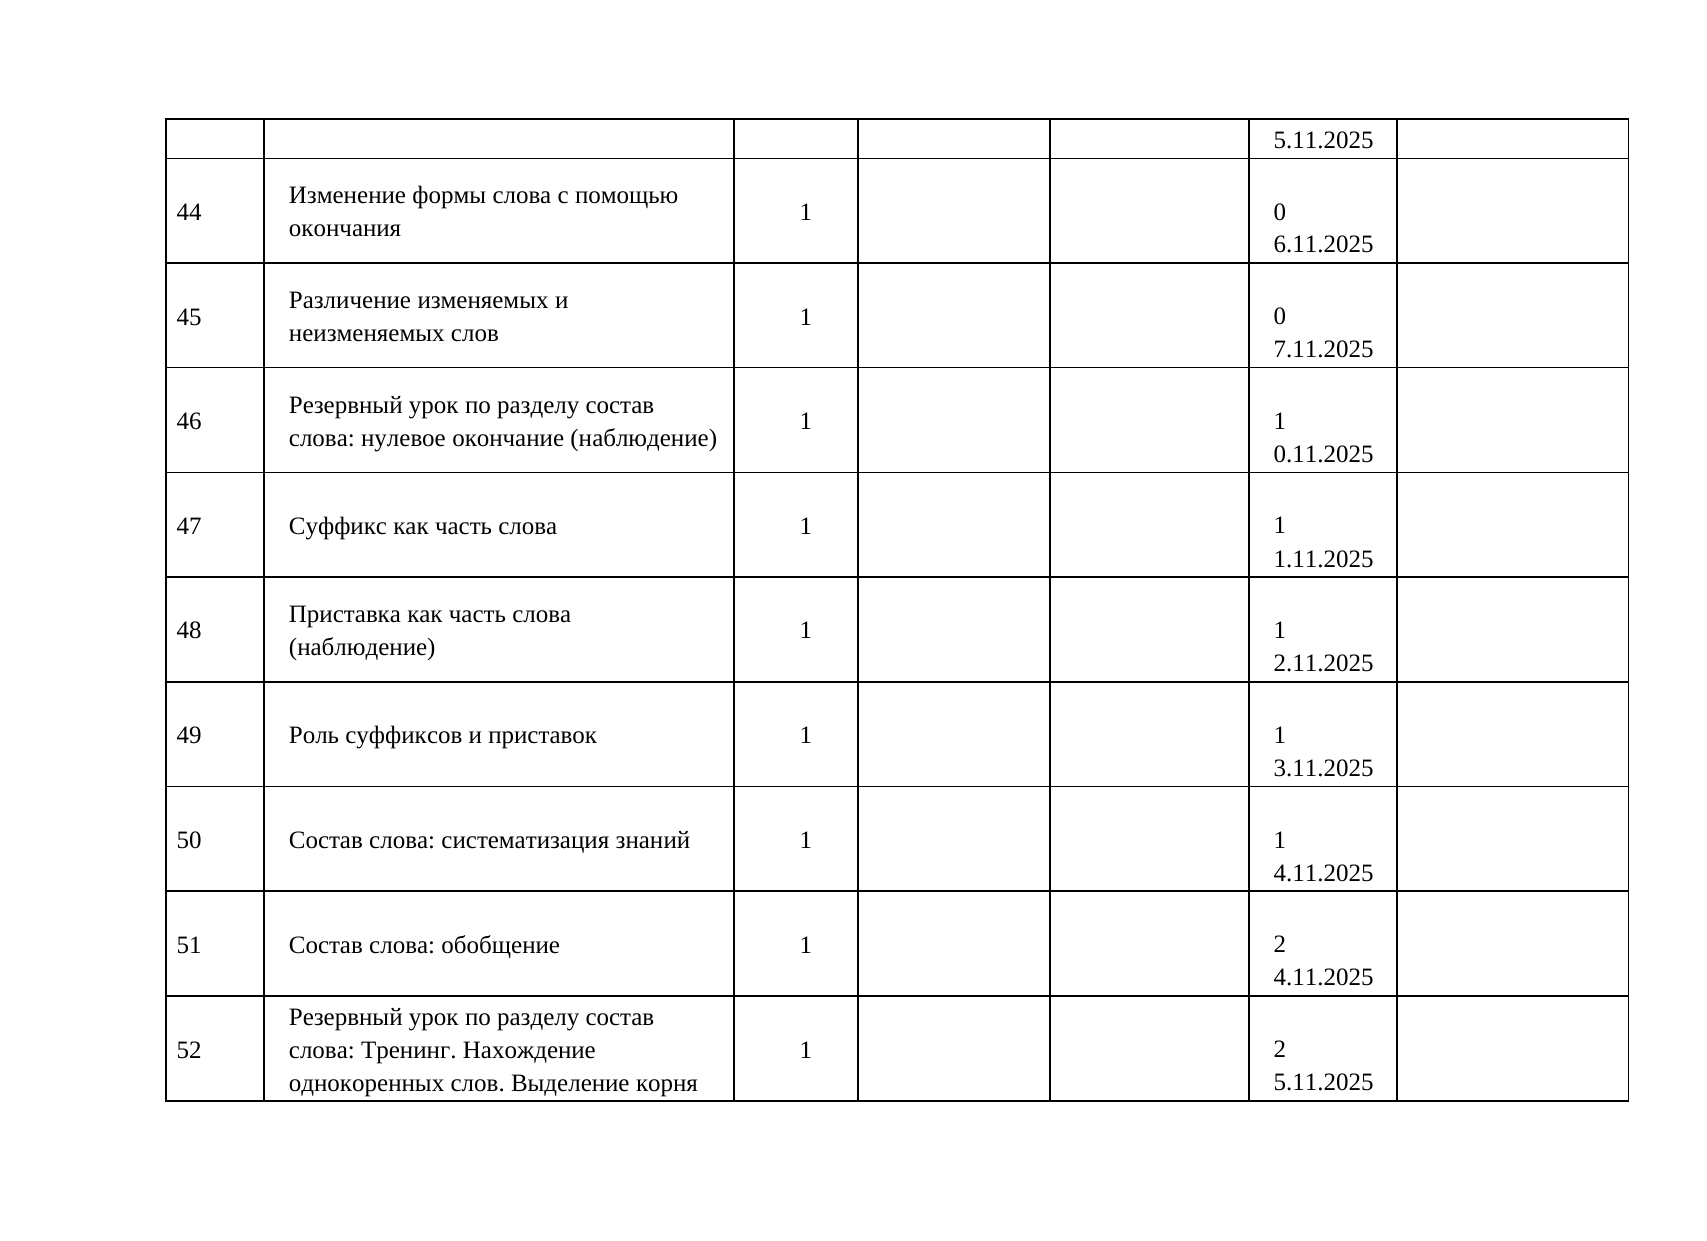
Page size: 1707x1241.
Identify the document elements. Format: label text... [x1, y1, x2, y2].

table_cell 05.11.2025 [1250, 120, 1396, 157]
table_cell 1 [735, 892, 857, 995]
table_cell 1 [735, 578, 857, 681]
table_cell [859, 892, 1049, 995]
table_cell Состав слова: обобщение [265, 892, 733, 995]
table_cell Различение изменяемых и неизменяемых слов [265, 264, 733, 367]
table_cell [859, 578, 1049, 681]
table_cell [1398, 368, 1628, 472]
table_cell 1 [735, 683, 857, 786]
table_cell 06.11.2025 [1250, 159, 1396, 262]
table_cell 43 [167, 120, 263, 157]
table_cell [1051, 473, 1248, 576]
table_cell Роль суффиксов и приставок [265, 683, 733, 786]
table_cell [1051, 683, 1248, 786]
table_cell 1 [735, 368, 857, 472]
table_cell 1 [735, 120, 857, 157]
table_cell 49 [167, 683, 263, 786]
table_cell Резервный урок по разделу состав слова: Тренинг. Нахождение однокоренных слов. Выделение корня [265, 997, 733, 1100]
table_cell [1051, 120, 1248, 157]
table_cell 51 [167, 892, 263, 995]
table_cell 13.11.2025 [1250, 683, 1396, 786]
table_cell 12.11.2025 [1250, 578, 1396, 681]
table_cell 10.11.2025 [1250, 368, 1396, 472]
table_cell 45 [167, 264, 263, 367]
table_cell 25.11.2025 [1250, 997, 1396, 1100]
table_cell Резервный урок по разделу состав слова: нулевое окончание (наблюдение) [265, 368, 733, 472]
table_cell [1051, 892, 1248, 995]
table_cell 50 [167, 787, 263, 890]
table_cell [1398, 120, 1628, 157]
table_cell 47 [167, 473, 263, 576]
table_cell [859, 473, 1049, 576]
table_cell 48 [167, 578, 263, 681]
table_cell [1398, 787, 1628, 890]
table_cell 1 [735, 787, 857, 890]
table_cell 11.11.2025 [1250, 473, 1396, 576]
table_cell [859, 683, 1049, 786]
table_cell Состав слова: систематизация знаний [265, 787, 733, 890]
table_cell 1 [735, 473, 857, 576]
table_cell [1051, 578, 1248, 681]
table_cell [1051, 368, 1248, 472]
table_cell [859, 120, 1049, 157]
table_cell Суффикс как часть слова [265, 473, 733, 576]
table_cell [1051, 787, 1248, 890]
table_cell [1398, 264, 1628, 367]
table_cell 52 [167, 997, 263, 1100]
table_cell 24.11.2025 [1250, 892, 1396, 995]
table_cell 14.11.2025 [1250, 787, 1396, 890]
table_cell [1398, 473, 1628, 576]
table_cell [859, 159, 1049, 262]
table_cell [859, 787, 1049, 890]
table_cell 1 [735, 997, 857, 1100]
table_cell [265, 120, 733, 157]
table_cell 1 [735, 264, 857, 367]
table_cell [1398, 683, 1628, 786]
table_cell [859, 264, 1049, 367]
table_cell 46 [167, 368, 263, 472]
table_cell [859, 997, 1049, 1100]
table_cell Изменение формы слова с помощью окончания [265, 159, 733, 262]
table_cell Приставка как часть слова (наблюдение) [265, 578, 733, 681]
table_cell 44 [167, 159, 263, 262]
table_cell [1398, 892, 1628, 995]
table_cell [859, 368, 1049, 472]
table_cell [1051, 159, 1248, 262]
table_cell [1398, 159, 1628, 262]
table_cell [1398, 578, 1628, 681]
table_cell 07.11.2025 [1250, 264, 1396, 367]
table_cell [1051, 264, 1248, 367]
table_cell [1398, 997, 1628, 1100]
table_cell 1 [735, 159, 857, 262]
table_cell [1051, 997, 1248, 1100]
